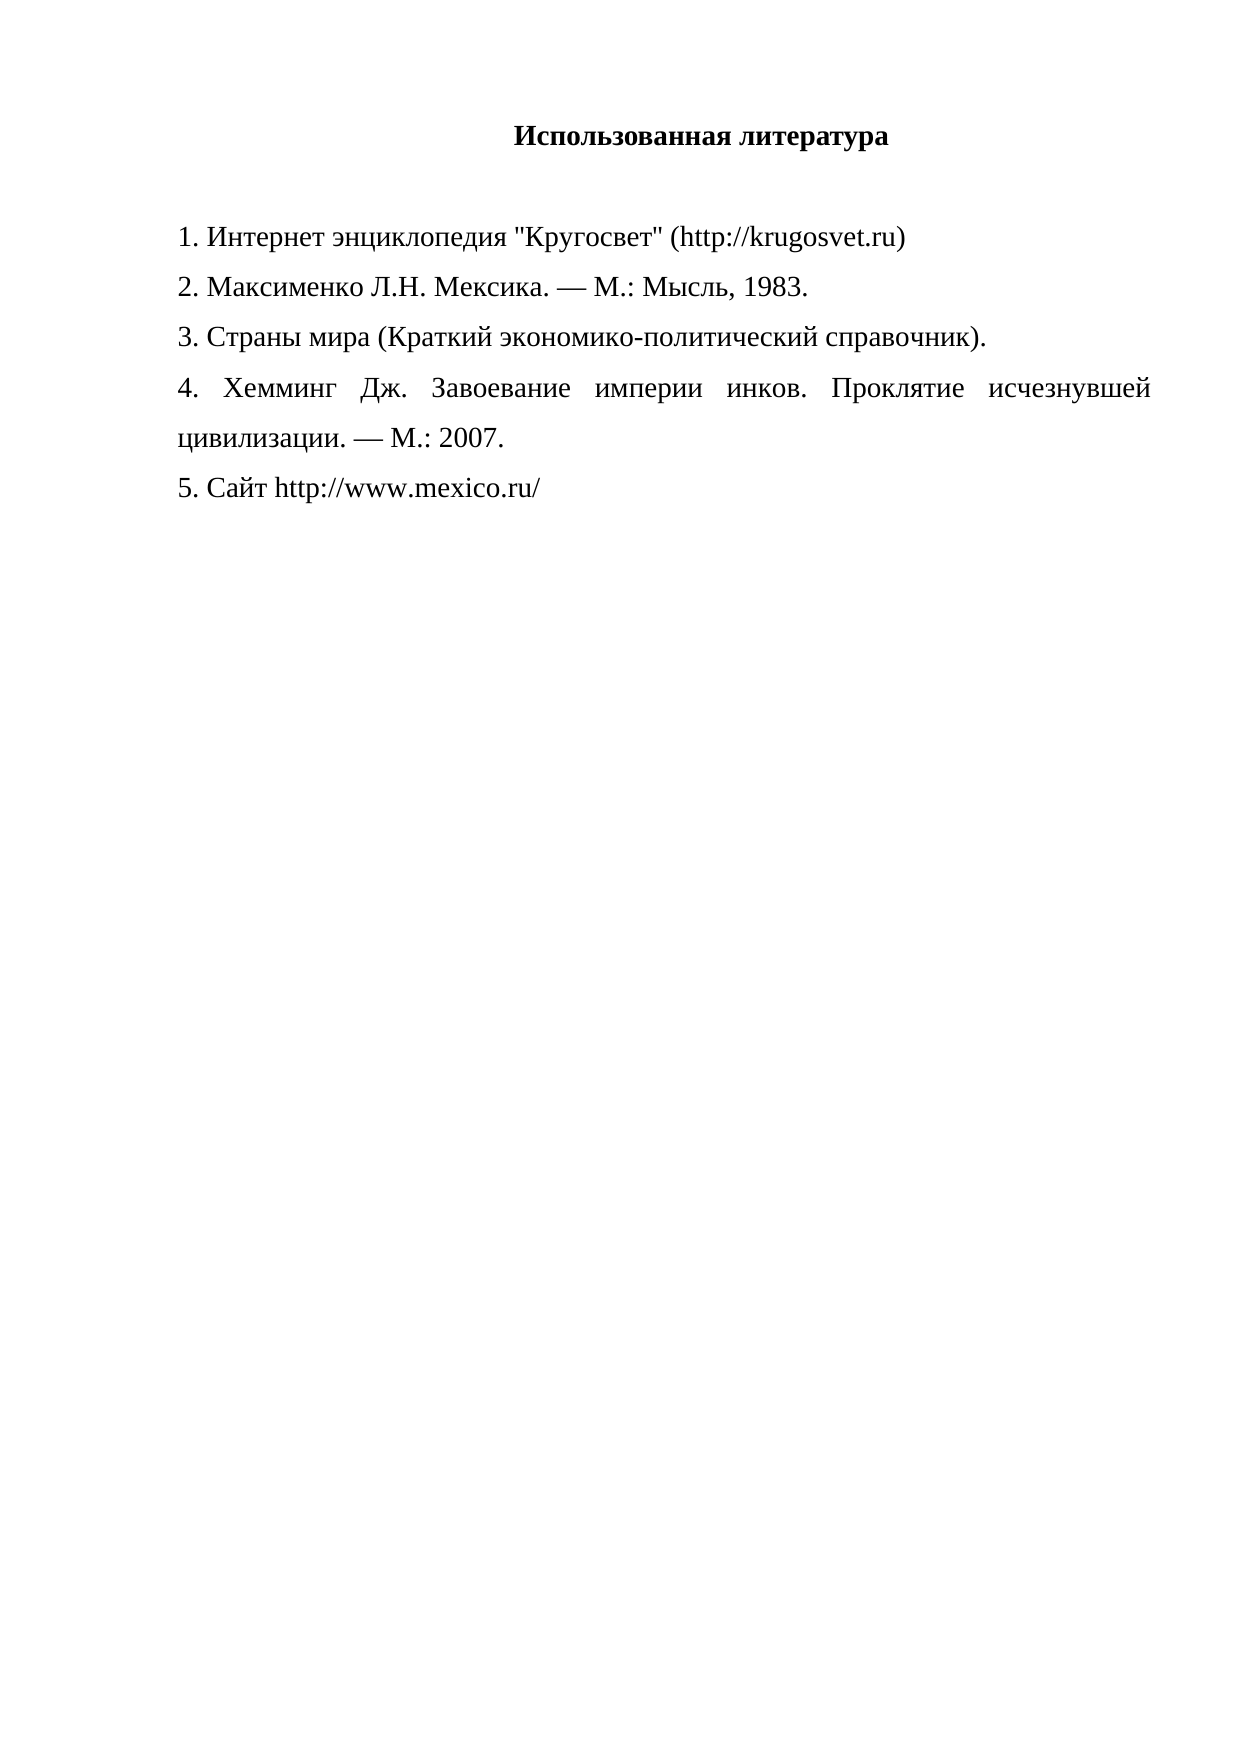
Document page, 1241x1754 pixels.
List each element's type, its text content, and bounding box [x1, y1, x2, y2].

text 3. Страны мира (Краткий экономико-политический справочник). [177, 319, 1152, 353]
text 2. Максименко Л.Н. Мексика. — М.: Мысль, 1983. [177, 269, 1152, 303]
text 5. Сайт http://www.mexico.ru/ [177, 470, 1152, 504]
subtitle Использованная литература [177, 118, 1152, 152]
text 1. Интернет энциклопедия ''Кругосвет'' (http://krugosvet.ru) [177, 219, 1152, 252]
text 4. Хемминг Дж. Завоевание империи инков. Проклятие исчезнувшей цивилизации. — М.: 2007. [177, 370, 1152, 453]
